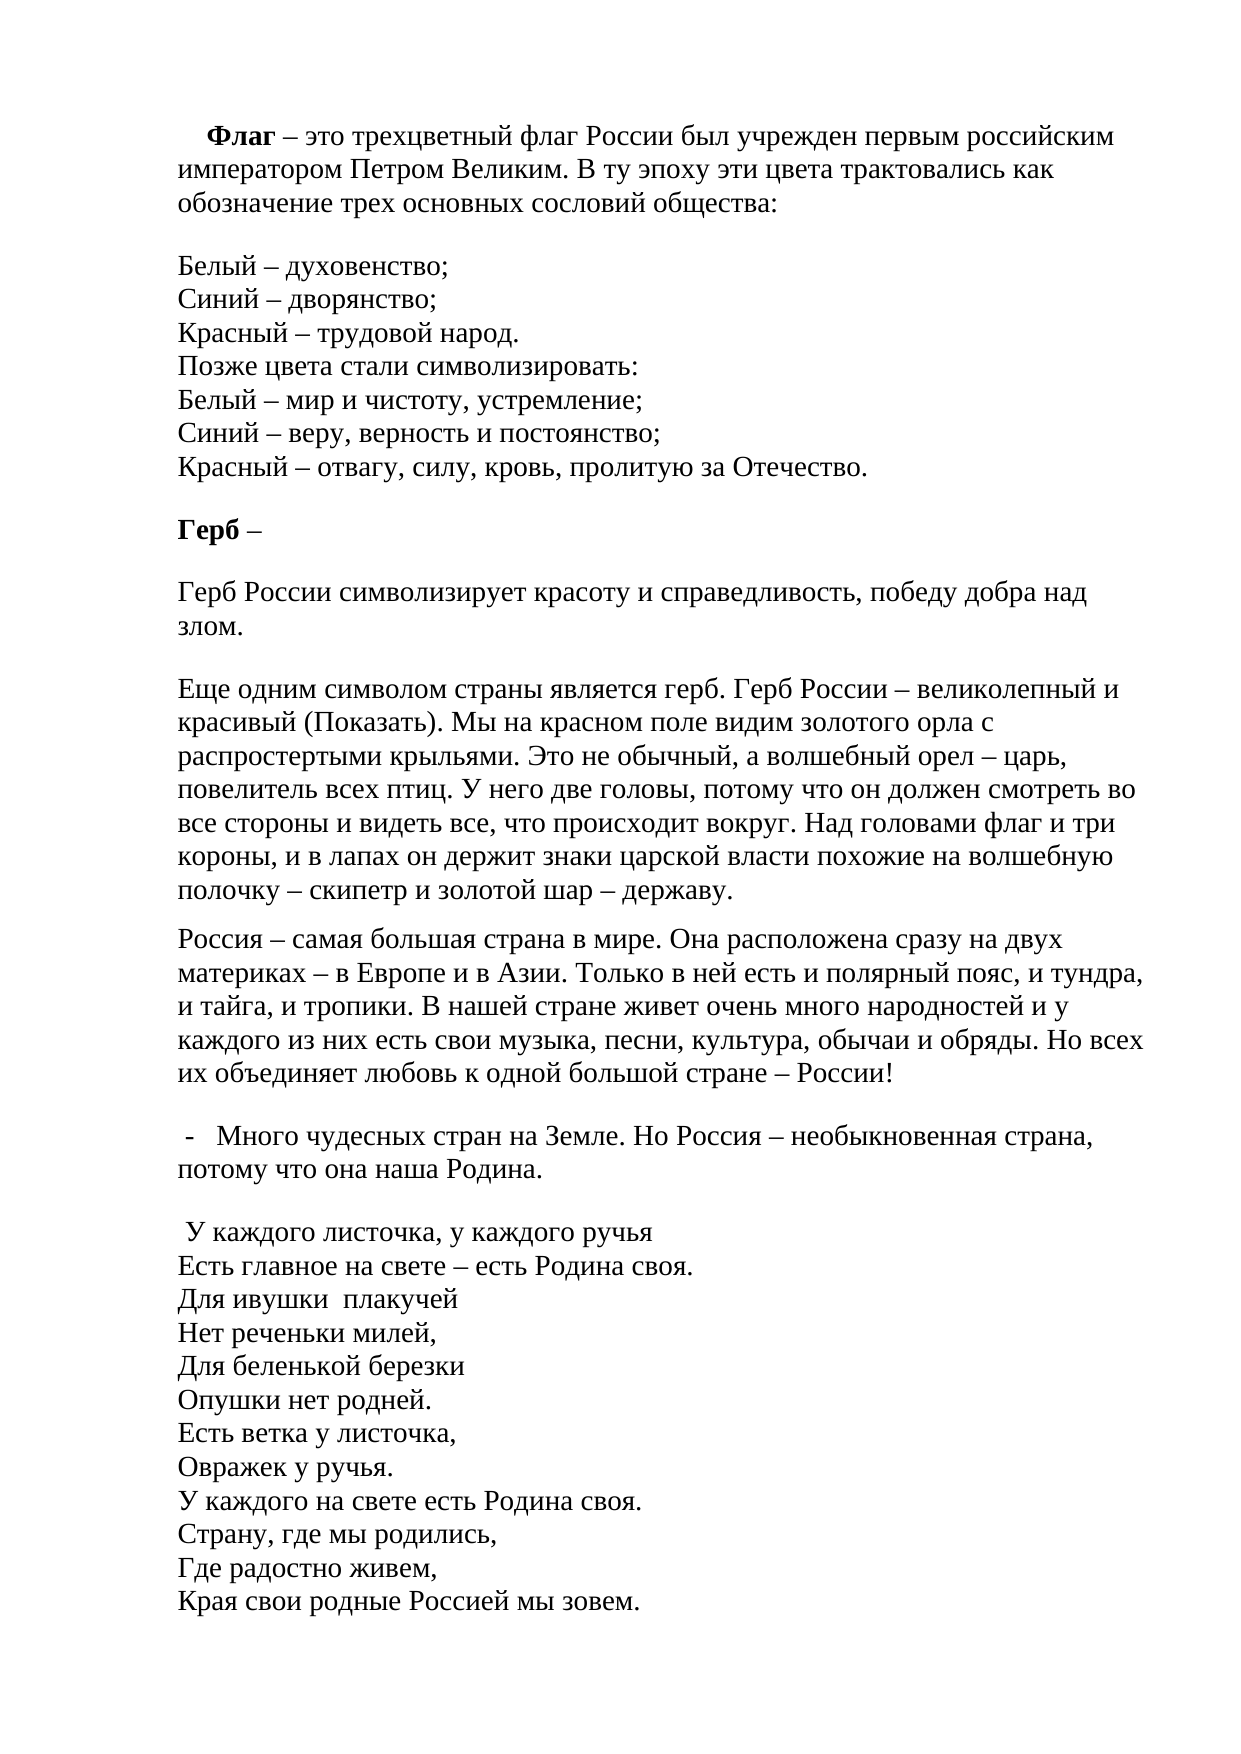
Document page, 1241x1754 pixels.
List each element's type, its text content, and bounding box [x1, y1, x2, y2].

text Еще одним символом страны является герб. Герб России – великолепный и красивый (Показать). Мы на красном поле видим золотого орла с распростертыми крыльями. Это не обычный, а волшебный орел – царь, повелитель всех птиц. У него две головы, потому что он должен смотреть во все стороны и видеть все, что происходит вокруг. Над головами флаг и три короны, и в лапах он держит знаки царской власти похожие на волшебную полочку – скипетр и золотой шар – державу. [177, 671, 1152, 906]
text Красный – отвагу, силу, кровь, пролитую за Отечество. [177, 449, 1152, 483]
text Белый – мир и чистоту, устремление; [177, 382, 1152, 416]
text Страну, где мы родились, [177, 1516, 1152, 1550]
text Герб – [177, 512, 1152, 545]
text - Много чудесных стран на Земле. Но Россия – необыкновенная страна, потому что она наша Родина. [177, 1118, 1152, 1185]
text Синий – веру, верность и постоянство; [177, 416, 1152, 449]
text Красный – трудовой народ. [177, 315, 1152, 348]
text Есть ветка у листочка, [177, 1416, 1152, 1449]
text Позже цвета стали символизировать: [177, 348, 1152, 382]
text Где радостно живем, [177, 1550, 1152, 1583]
text Россия – самая большая страна в мире. Она расположена сразу на двух материках – в Европе и в Азии. Только в ней есть и полярный пояс, и тундра, и тайга, и тропики. В нашей стране живет очень много народностей и у каждого из них есть свои музыка, песни, культура, обычаи и обряды. Но всех их объединяет любовь к одной большой стране – России! [177, 921, 1152, 1089]
text Края свои родные Россией мы зовем. [177, 1583, 1152, 1617]
text Белый – духовенство; [177, 248, 1152, 281]
text Синий – дворянство; [177, 281, 1152, 315]
text Герб России символизирует красоту и справедливость, победу добра над злом. [177, 574, 1152, 642]
text Опушки нет родней. [177, 1382, 1152, 1416]
text Для беленькой березки [177, 1348, 1152, 1382]
text У каждого на свете есть Родина своя. [177, 1483, 1152, 1516]
text Для ивушки плакучей [177, 1281, 1152, 1315]
text Овражек у ручья. [177, 1449, 1152, 1483]
text Флаг – это трехцветный флаг России был учрежден первым российским императором Петром Великим. В ту эпоху эти цвета трактовались как обозначение трех основных сословий общества: [177, 118, 1152, 219]
text Есть главное на свете – есть Родина своя. [177, 1248, 1152, 1281]
text У каждого листочка, у каждого ручья [177, 1214, 1152, 1248]
text Нет реченьки милей, [177, 1315, 1152, 1348]
